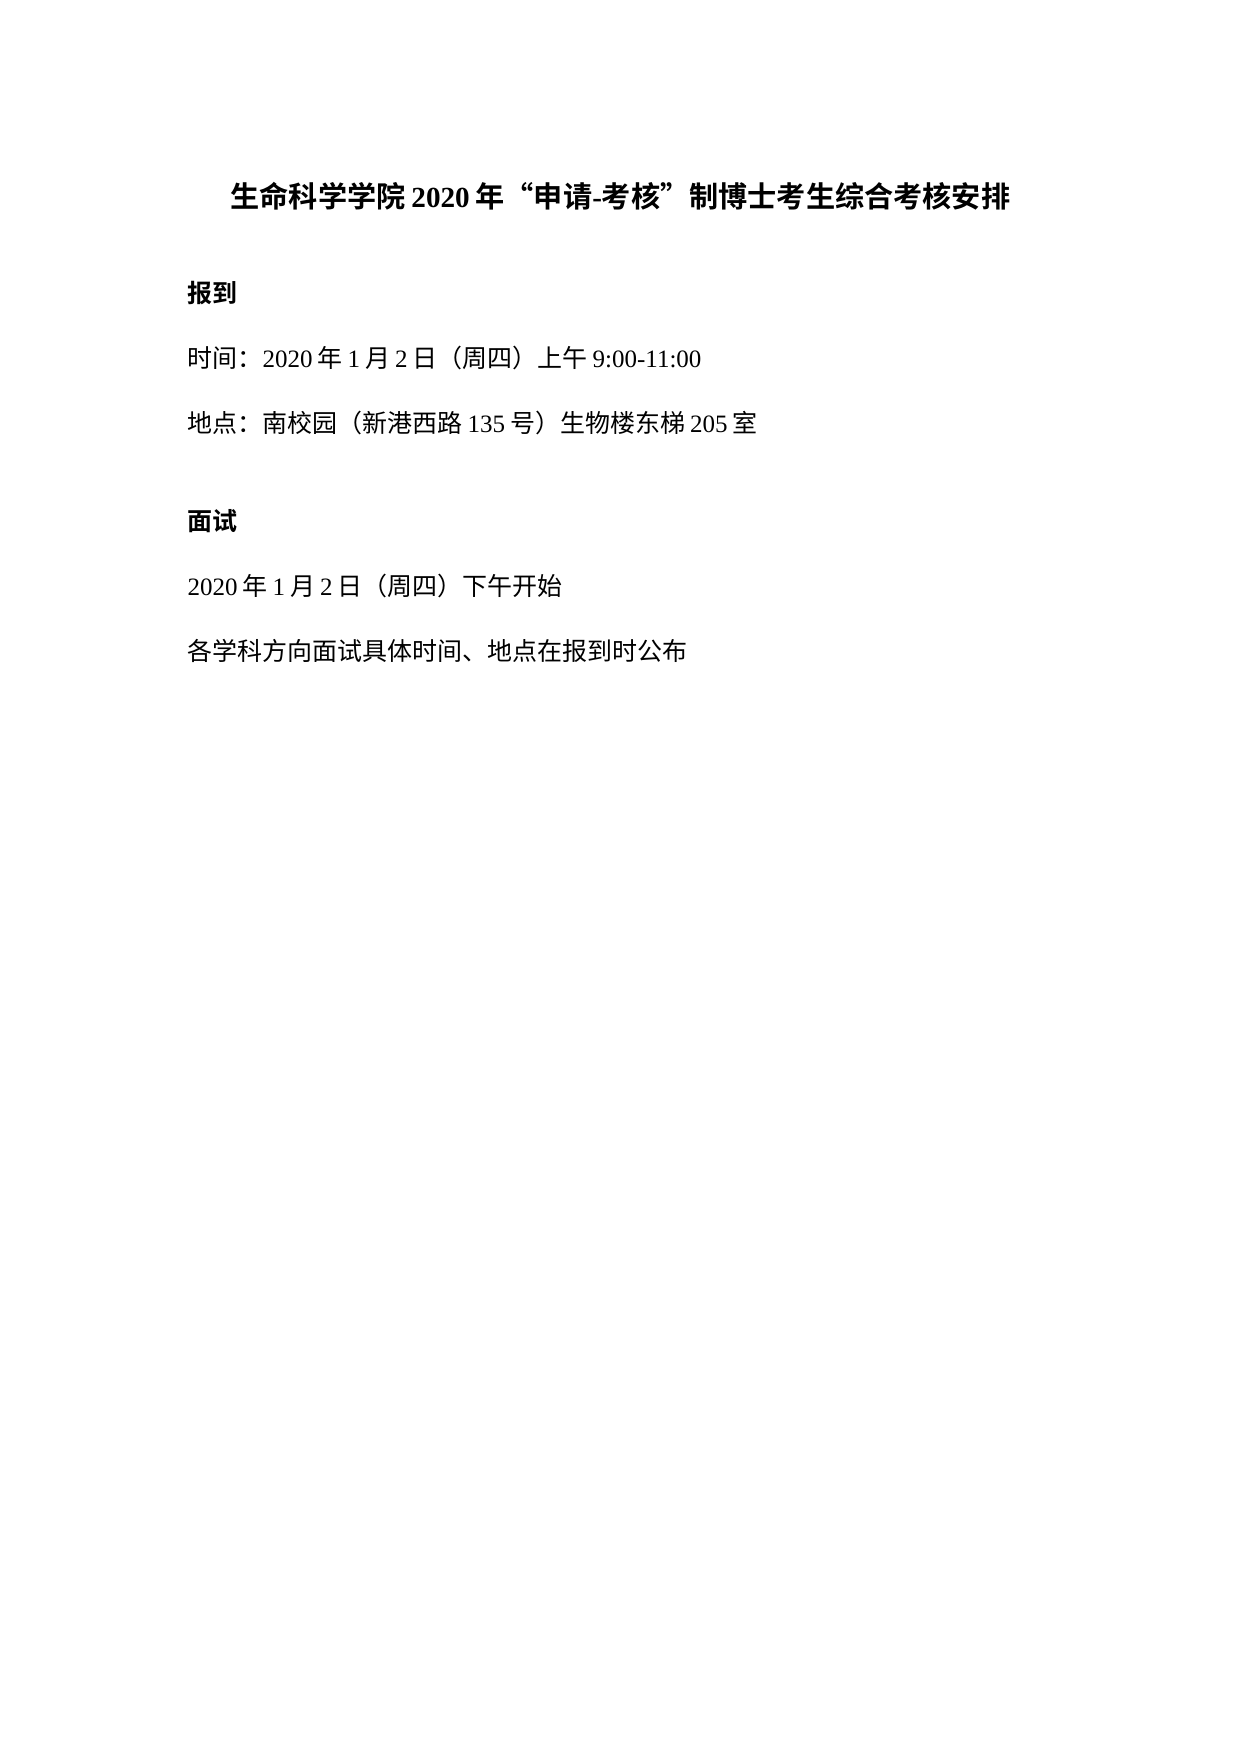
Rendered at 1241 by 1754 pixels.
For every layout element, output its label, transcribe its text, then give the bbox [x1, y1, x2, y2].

text 报到 [187, 259, 1053, 324]
text 2020年1月2日（周四）下午开始 [187, 552, 1053, 617]
text 生命科学学院2020年“申请-考核”制博士考生综合考核安排 [187, 162, 1053, 227]
text 面试 [187, 487, 1053, 552]
text 时间：2020年1月2日（周四）上午9:00-11:00 [187, 324, 1053, 389]
text 各学科方向面试具体时间、地点在报到时公布 [187, 617, 1053, 682]
text 地点：南校园（新港西路135号）生物楼东梯205室 [187, 389, 1053, 454]
